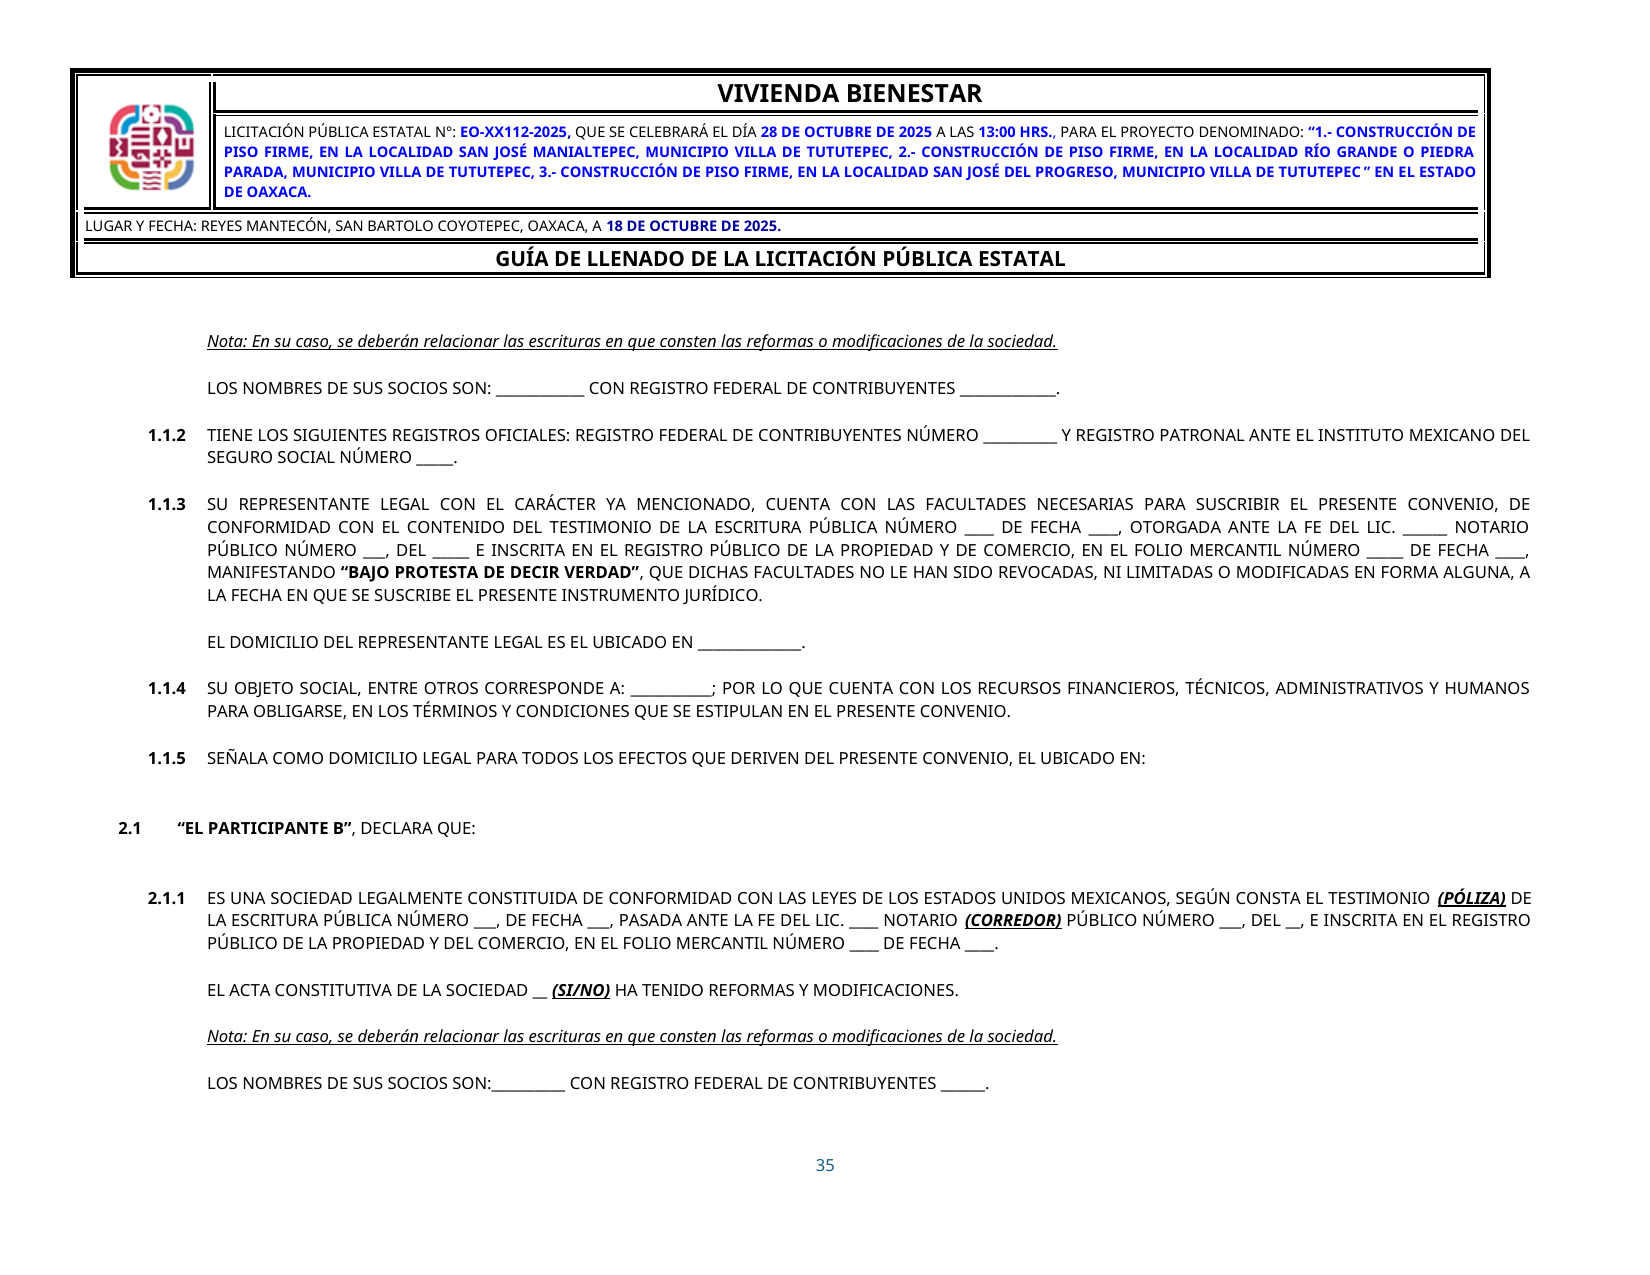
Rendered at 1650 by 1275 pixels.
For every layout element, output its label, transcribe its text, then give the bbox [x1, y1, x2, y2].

text LOS NOMBRES DE SUS SOCIOS SON:__________ CON REGISTRO FEDERAL DE CONTRIBUYENTES ______. [207, 1072, 1532, 1094]
text 2.1.1 ES UNA SOCIEDAD LEGALMENTE CONSTITUIDA DE CONFORMIDAD CON LAS LEYES DE LOS ESTADOS UNIDOS MEXICANOS, SEGÚN CONSTA EL TESTIMONIO (PÓLIZA) DE LA ESCRITURA PÚBLICA NÚMERO ___, DE FECHA ___, PASADA ANTE LA FE DEL LIC. ____ NOTARIO (CORREDOR) PÚBLICO NÚMERO ___, DEL __, E INSCRITA EN EL REGISTRO PÚBLICO DE LA PROPIEDAD Y DEL COMERCIO, EN EL FOLIO MERCANTIL NÚMERO ____ DE FECHA ____. [148, 886, 1532, 954]
text LOS NOMBRES DE SUS SOCIOS SON: ____________ CON REGISTRO FEDERAL DE CONTRIBUYENTES _____________. [207, 377, 1532, 399]
text 1.1.2 TIENE LOS SIGUIENTES REGISTROS OFICIALES: REGISTRO FEDERAL DE CONTRIBUYENTES NÚMERO __________ Y REGISTRO PATRONAL ANTE EL INSTITUTO MEXICANO DEL SEGURO SOCIAL NÚMERO _____. [148, 423, 1532, 469]
text EL DOMICILIO DEL REPRESENTANTE LEGAL ES EL UBICADO EN ______________. [118, 630, 1532, 653]
text 1.1.5 SEÑALA COMO DOMICILIO LEGAL PARA TODOS LOS EFECTOS QUE DERIVEN DEL PRESENTE CONVENIO, EL UBICADO EN: [148, 746, 1532, 769]
text EL ACTA CONSTITUTIVA DE LA SOCIEDAD __ (SI/NO) HA TENIDO REFORMAS Y MODIFICACIONES. [207, 978, 1532, 1001]
text 2.1 “EL PARTICIPANTE B”, DECLARA QUE: [118, 816, 1532, 839]
text Nota: En su caso, se deberán relacionar las escrituras en que consten las reformas o modificaciones de la sociedad. [207, 1025, 1532, 1048]
text 1.1.3 SU REPRESENTANTE LEGAL CON EL CARÁCTER YA MENCIONADO, CUENTA CON LAS FACULTADES NECESARIAS PARA SUSCRIBIR EL PRESENTE CONVENIO, DE CONFORMIDAD CON EL CONTENIDO DEL TESTIMONIO DE LA ESCRITURA PÚBLICA NÚMERO ____ DE FECHA ____, OTORGADA ANTE LA FE DEL LIC. ______ NOTARIO PÚBLICO NÚMERO ___, DEL _____ E INSCRITA EN EL REGISTRO PÚBLICO DE LA PROPIEDAD Y DE COMERCIO, EN EL FOLIO MERCANTIL NÚMERO _____ DE FECHA ____, MANIFESTANDO “BAJO PROTESTA DE DECIR VERDAD”, QUE DICHAS FACULTADES NO LE HAN SIDO REVOCADAS, NI LIMITADAS O MODIFICADAS EN FORMA ALGUNA, A LA FECHA EN QUE SE SUSCRIBE EL PRESENTE INSTRUMENTO JURÍDICO. [148, 493, 1532, 606]
text 1.1.4 SU OBJETO SOCIAL, ENTRE OTROS CORRESPONDE A: ___________; POR LO QUE CUENTA CON LOS RECURSOS FINANCIEROS, TÉCNICOS, ADMINISTRATIVOS Y HUMANOS PARA OBLIGARSE, EN LOS TÉRMINOS Y CONDICIONES QUE SE ESTIPULAN EN EL PRESENTE CONVENIO. [148, 677, 1532, 722]
picture [98, 97, 205, 196]
text Nota: En su caso, se deberán relacionar las escrituras en que consten las reformas o modificaciones de la sociedad. [207, 330, 1532, 353]
